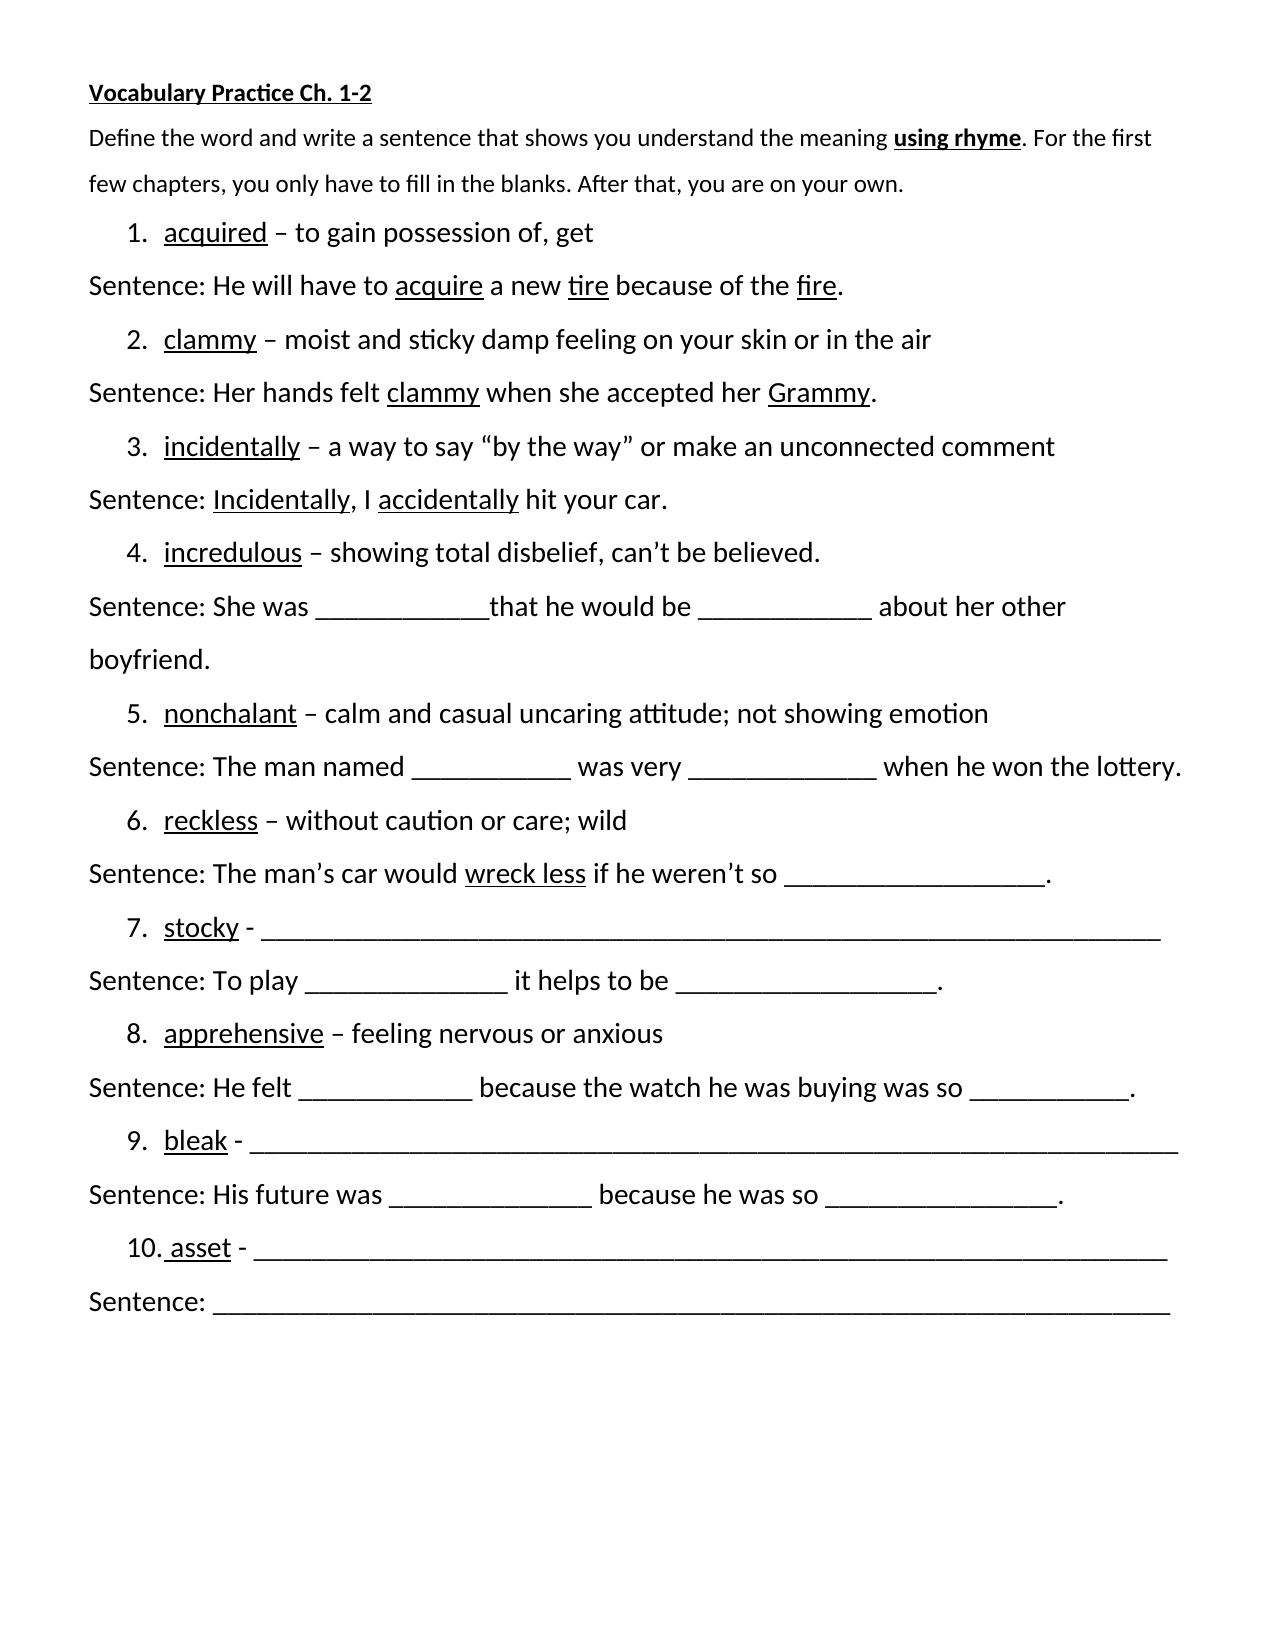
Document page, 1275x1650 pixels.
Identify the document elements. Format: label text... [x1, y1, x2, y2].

list asset - _______________________________________________________________ [126, 1229, 1186, 1265]
list incidentally – a way to say “by the way” or make an unconnected comment [126, 428, 1186, 463]
list acquired – to gain possession of, get [126, 214, 1186, 249]
text Sentence: He felt ____________ because the watch he was buying was so ___________. [89, 1069, 1186, 1104]
text Sentence: Incidentally, I accidentally hit your car. [89, 481, 1186, 517]
list nonchalant – calm and casual uncaring attitude; not showing emotion [126, 695, 1186, 731]
list apprehensive – feeling nervous or anxious [126, 1016, 1186, 1051]
text Sentence: __________________________________________________________________ [89, 1283, 1186, 1318]
list clammy – moist and sticky damp feeling on your skin or in the air [126, 321, 1186, 356]
text Sentence: His future was ______________ because he was so ________________. [89, 1176, 1186, 1211]
text Sentence: To play ______________ it helps to be __________________. [89, 962, 1186, 998]
list incredulous – showing total disbelief, can’t be believed. [126, 534, 1186, 570]
text Sentence: The man’s car would wreck less if he weren’t so __________________. [89, 855, 1186, 891]
text Vocabulary Practice Ch. 1-2 [89, 77, 1186, 107]
list reckless – without caution or care; wild [126, 802, 1186, 837]
text Sentence: She was ____________that he would be ____________ about her other boyfriend. [89, 588, 1186, 677]
text Sentence: He will have to acquire a new tire because of the fire. [89, 267, 1186, 303]
text Sentence: Her hands felt clammy when she accepted her Grammy. [89, 374, 1186, 410]
text Sentence: The man named ___________ was very _____________ when he won the lottery. [89, 748, 1186, 784]
list bleak - ________________________________________________________________ [126, 1122, 1186, 1158]
list stocky - ______________________________________________________________ [126, 909, 1186, 944]
text Define the word and write a sentence that shows you understand the meaning using rhyme. For the first few chapters, you only have to fill in the blanks. After that, you are on your own. [89, 122, 1186, 199]
